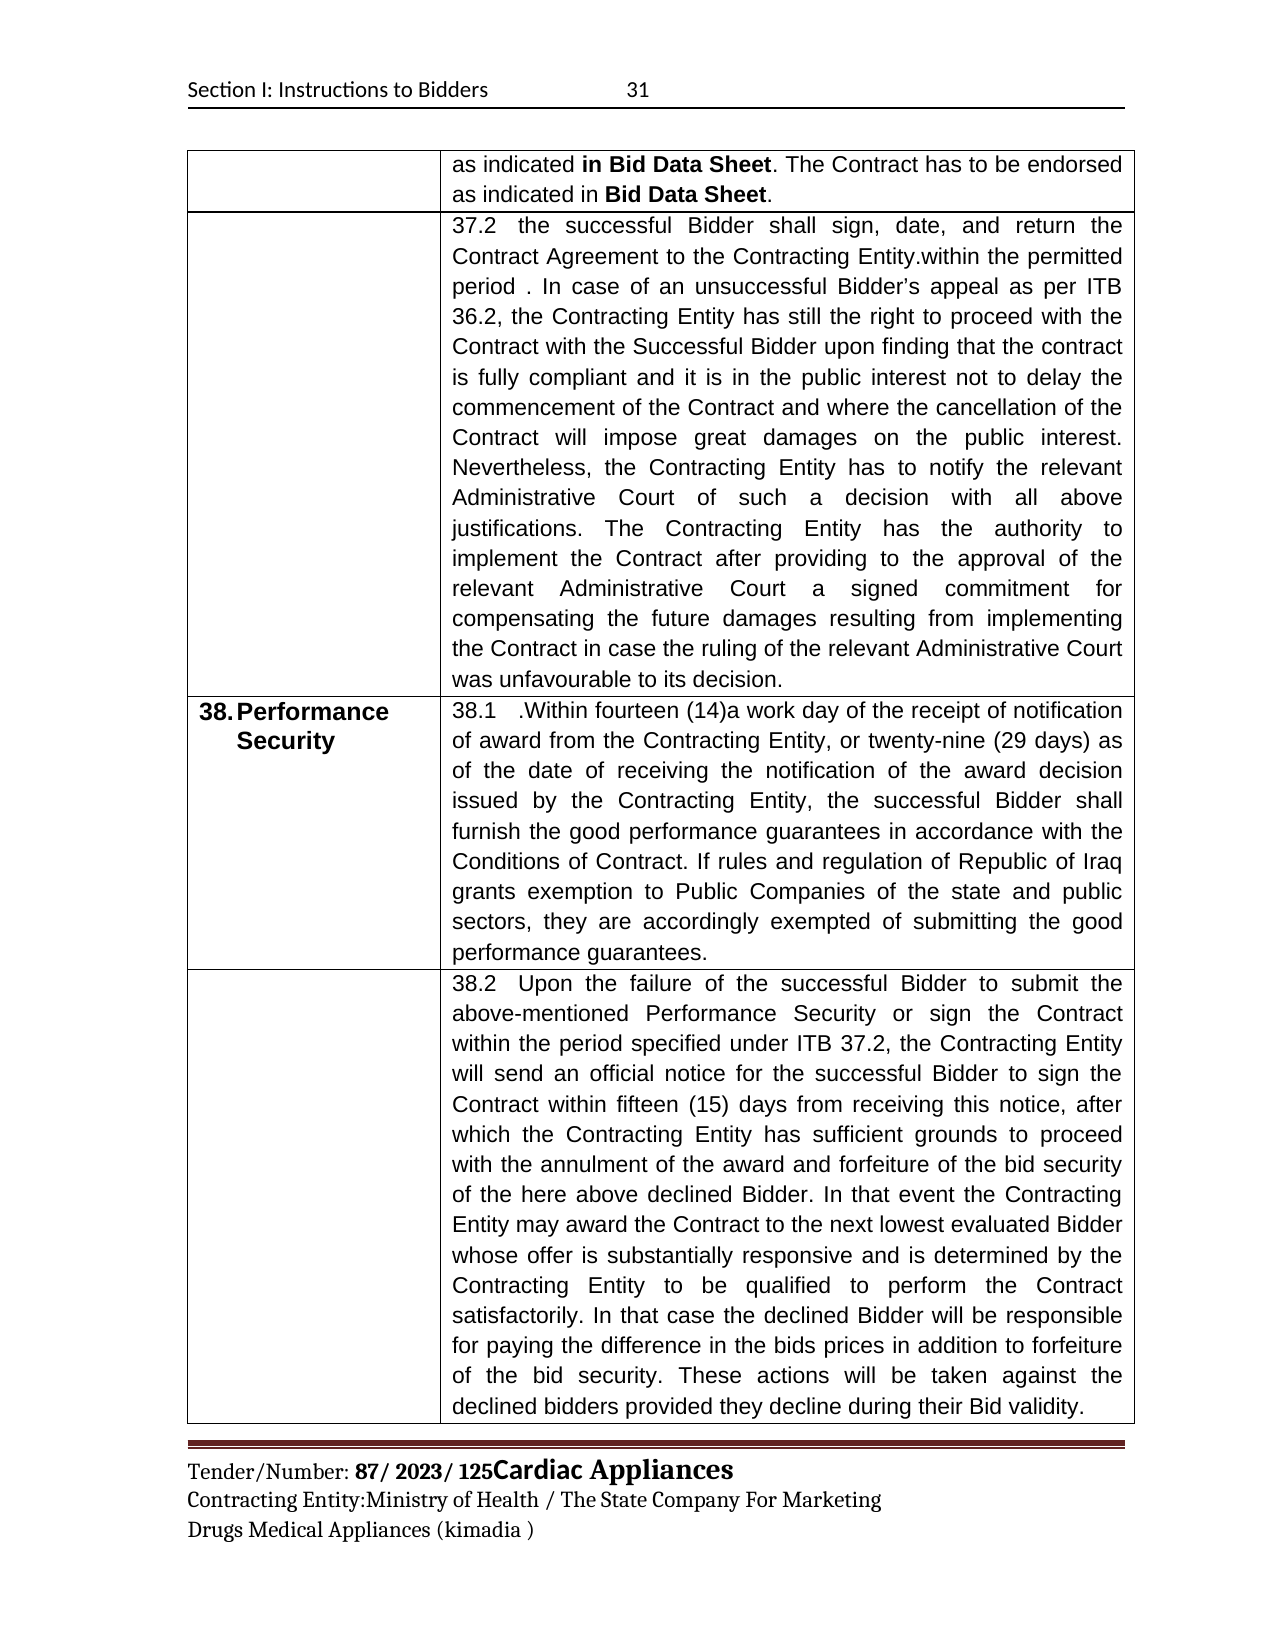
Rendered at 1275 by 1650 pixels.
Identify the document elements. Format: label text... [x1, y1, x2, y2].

table_cell 37.2 the successful Bidder shall sign, date, and return the Contract Agreement to the Contracting Entity.within the permitted period . In case of an unsuccessful Bidder’s appeal as per ITB 36.2, the Contracting Entity has still the right to proceed with the Contract with the Successful Bidder upon finding that the contract is fully compliant and it is in the public interest not to delay the commencement of the Contract and where the cancellation of the Contract will impose great damages on the public interest. Nevertheless, the Contracting Entity has to notify the relevant Administrative Court of such a decision with all above justifications. The Contracting Entity has the authority to implement the Contract after providing to the approval of the relevant Administrative Court a signed commitment for compensating the future damages resulting from implementing the Contract in case the ruling of the relevant Administrative Court was unfavourable to its decision. [441, 213, 1134, 696]
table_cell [188, 151, 440, 211]
table_cell 38. Performance Security [188, 697, 440, 969]
table_cell 38.2 Upon the failure of the successful Bidder to submit the above-mentioned Performance Security or sign the Contract within the period specified under ITB 37.2, the Contracting Entity will send an official notice for the successful Bidder to sign the Contract within fifteen (15) days from receiving this notice, after which the Contracting Entity has sufficient grounds to proceed with the annulment of the award and forfeiture of the bid security of the here above declined Bidder. In that event the Contracting Entity may award the Contract to the next lowest evaluated Bidder whose offer is substantially responsive and is determined by the Contracting Entity to be qualified to perform the Contract satisfactorily. In that case the declined Bidder will be responsible for paying the difference in the bids prices in addition to forfeiture of the bid security. These actions will be taken against the declined bidders provided they decline during their Bid validity. [441, 970, 1134, 1423]
table_cell 38.1 .Within fourteen (14)a work day of the receipt of notification of award from the Contracting Entity, or twenty-nine (29 days) as of the date of receiving the notification of the award decision issued by the Contracting Entity, the successful Bidder shall furnish the good performance guarantees in accordance with the Conditions of Contract. If rules and regulation of Republic of Iraq grants exemption to Public Companies of the state and public sectors, they are accordingly exempted of submitting the good performance guarantees. [441, 697, 1134, 969]
table_cell [188, 970, 440, 1423]
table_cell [441, 151, 1134, 211]
table_cell [188, 213, 440, 696]
